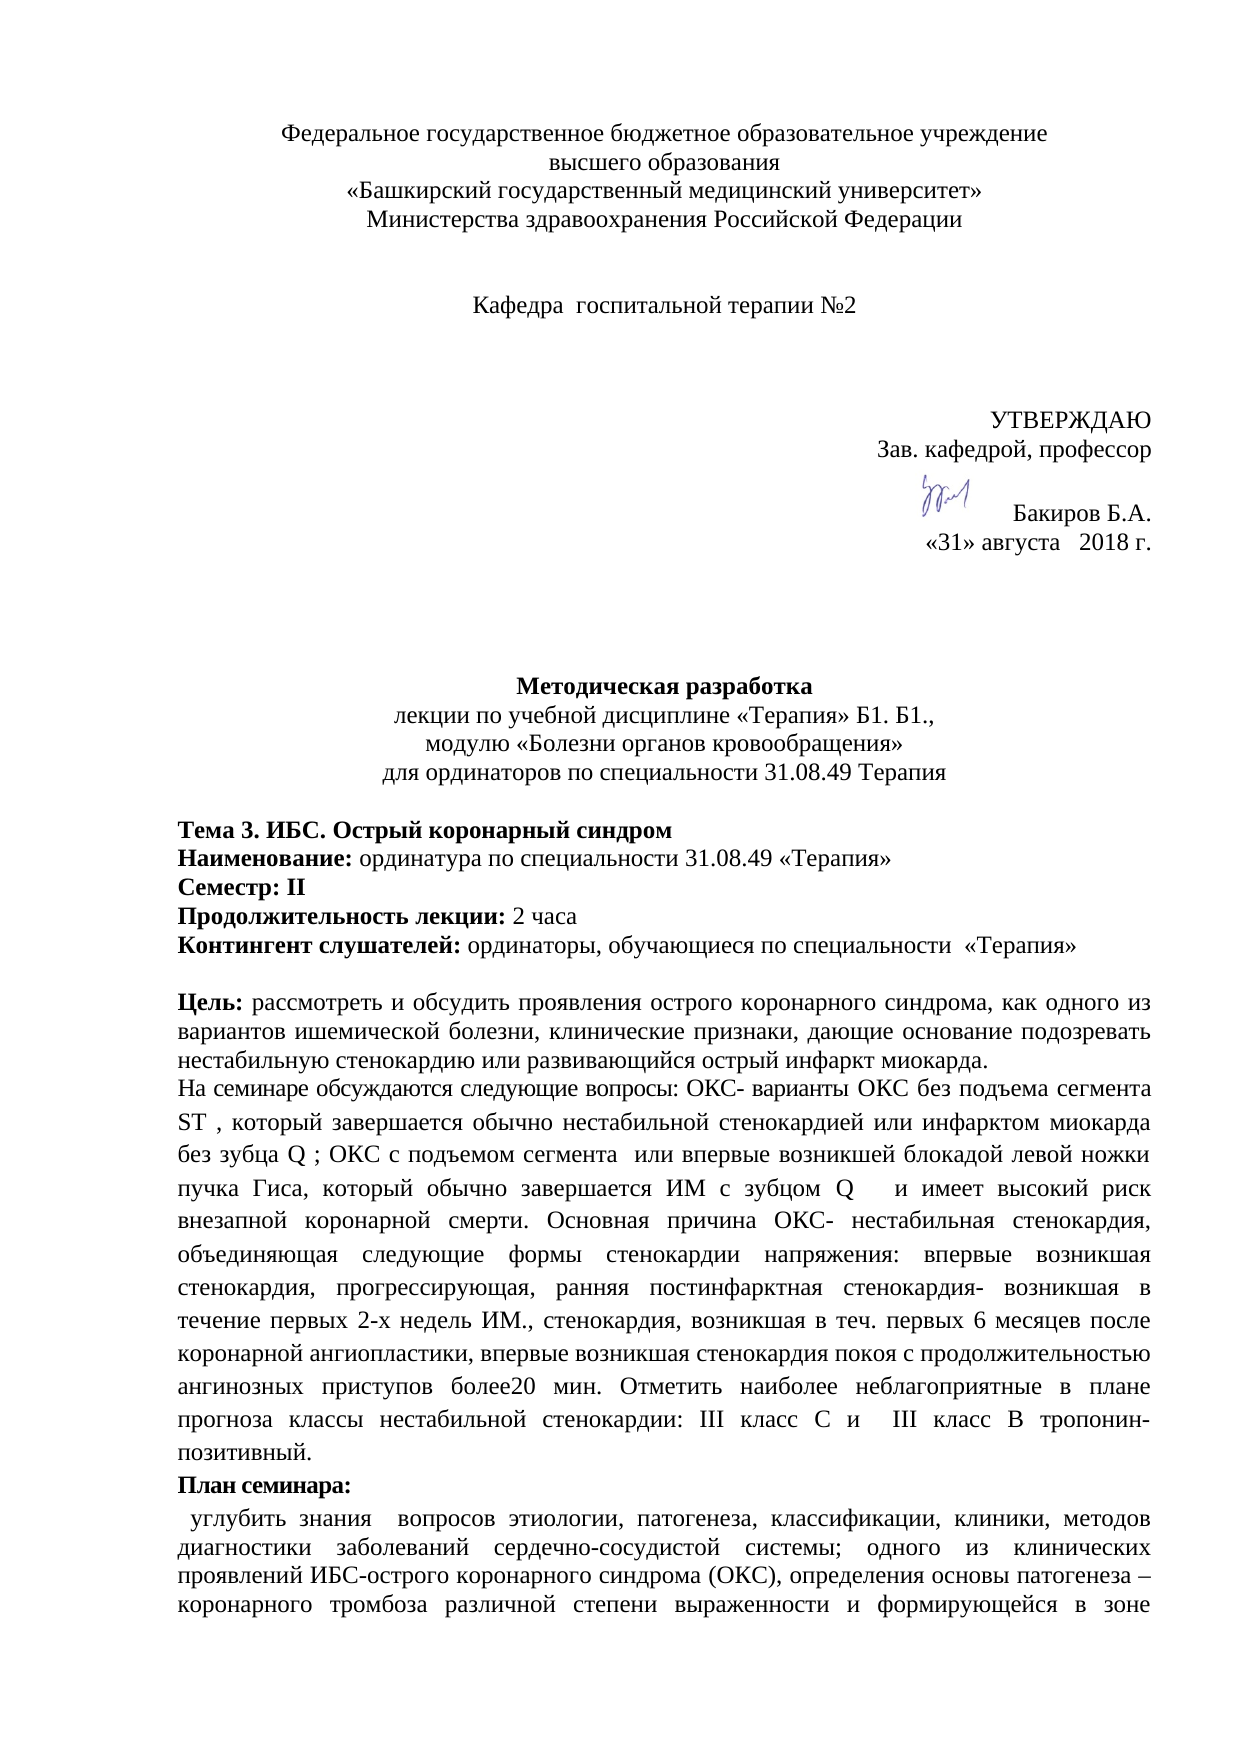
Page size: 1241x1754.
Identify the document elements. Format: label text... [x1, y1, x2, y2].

text Кафедра госпитальной терапии №2 [177, 291, 1152, 319]
text Бакиров Б.А. [177, 463, 1152, 527]
text высшего образования [177, 147, 1152, 176]
text Наименование: ординатура по специальности 31.08.49 «Терапия» [177, 843, 1152, 872]
text На семинаре обсуждаются следующие вопросы: ОКС- варианты ОКС без подъема сегмента ST , который завершается обычно нестабильной стенокардией или инфарктом миокарда без зубца Q ; ОКС с подъемом сегмента или впервые возникшей блокадой левой ножки пучка Гиса, который обычно завершается ИМ с зубцом Q и имеет высокий риск внезапной коронарной смерти. Основная причина ОКС- нестабильная стенокардия, объединяющая следующие формы стенокардии напряжения: впервые возникшая стенокардия, прогрессирующая, ранняя постинфарктная стенокардия- возникшая в течение первых 2-х недель ИМ., стенокардия, возникшая в теч. первых 6 месяцев после коронарной ангиопластики, впервые возникшая стенокардия покоя с продолжительностью ангинозных приступов более20 мин. Отметить наиболее неблагоприятные в плане прогноза классы нестабильной стенокардии: III класс С и III класс В тропонин-позитивный. [177, 1073, 1152, 1466]
text УТВЕРЖДАЮ [177, 406, 1152, 434]
text Продолжительность лекции: 2 часа [177, 901, 1152, 930]
text для ординаторов по специальности 31.08.49 Терапия [177, 757, 1152, 786]
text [177, 1503, 1152, 1618]
picture [897, 463, 1001, 522]
text модулю «Болезни органов кровообращения» [177, 728, 1152, 757]
text Тема 3. ИБС. Острый коронарный синдром [177, 815, 1152, 843]
text Федеральное государственное бюджетное образовательное учреждение [177, 118, 1152, 147]
text Методическая разработка [177, 671, 1152, 700]
text Зав. кафедрой, профессор [177, 434, 1152, 463]
text «31» августа 2018 г. [177, 527, 1152, 556]
text Контингент слушателей: ординаторы, обучающиеся по специальности «Терапия» [177, 930, 1152, 958]
text Семестр: II [177, 872, 1152, 901]
text лекции по учебной дисциплине «Терапия» Б1. Б1., [177, 700, 1152, 728]
subtitle Министерства здравоохранения Российской Федерации [177, 204, 1152, 233]
text Цель: рассмотреть и обсудить проявления острого коронарного синдрома, как одного из вариантов ишемической болезни, клинические признаки, дающие основание подозревать нестабильную стенокардию или развивающийся острый инфаркт миокарда. [177, 987, 1152, 1073]
subtitle «Башкирский государственный медицинский университет» [177, 176, 1152, 204]
text План семинара: [177, 1470, 1152, 1498]
